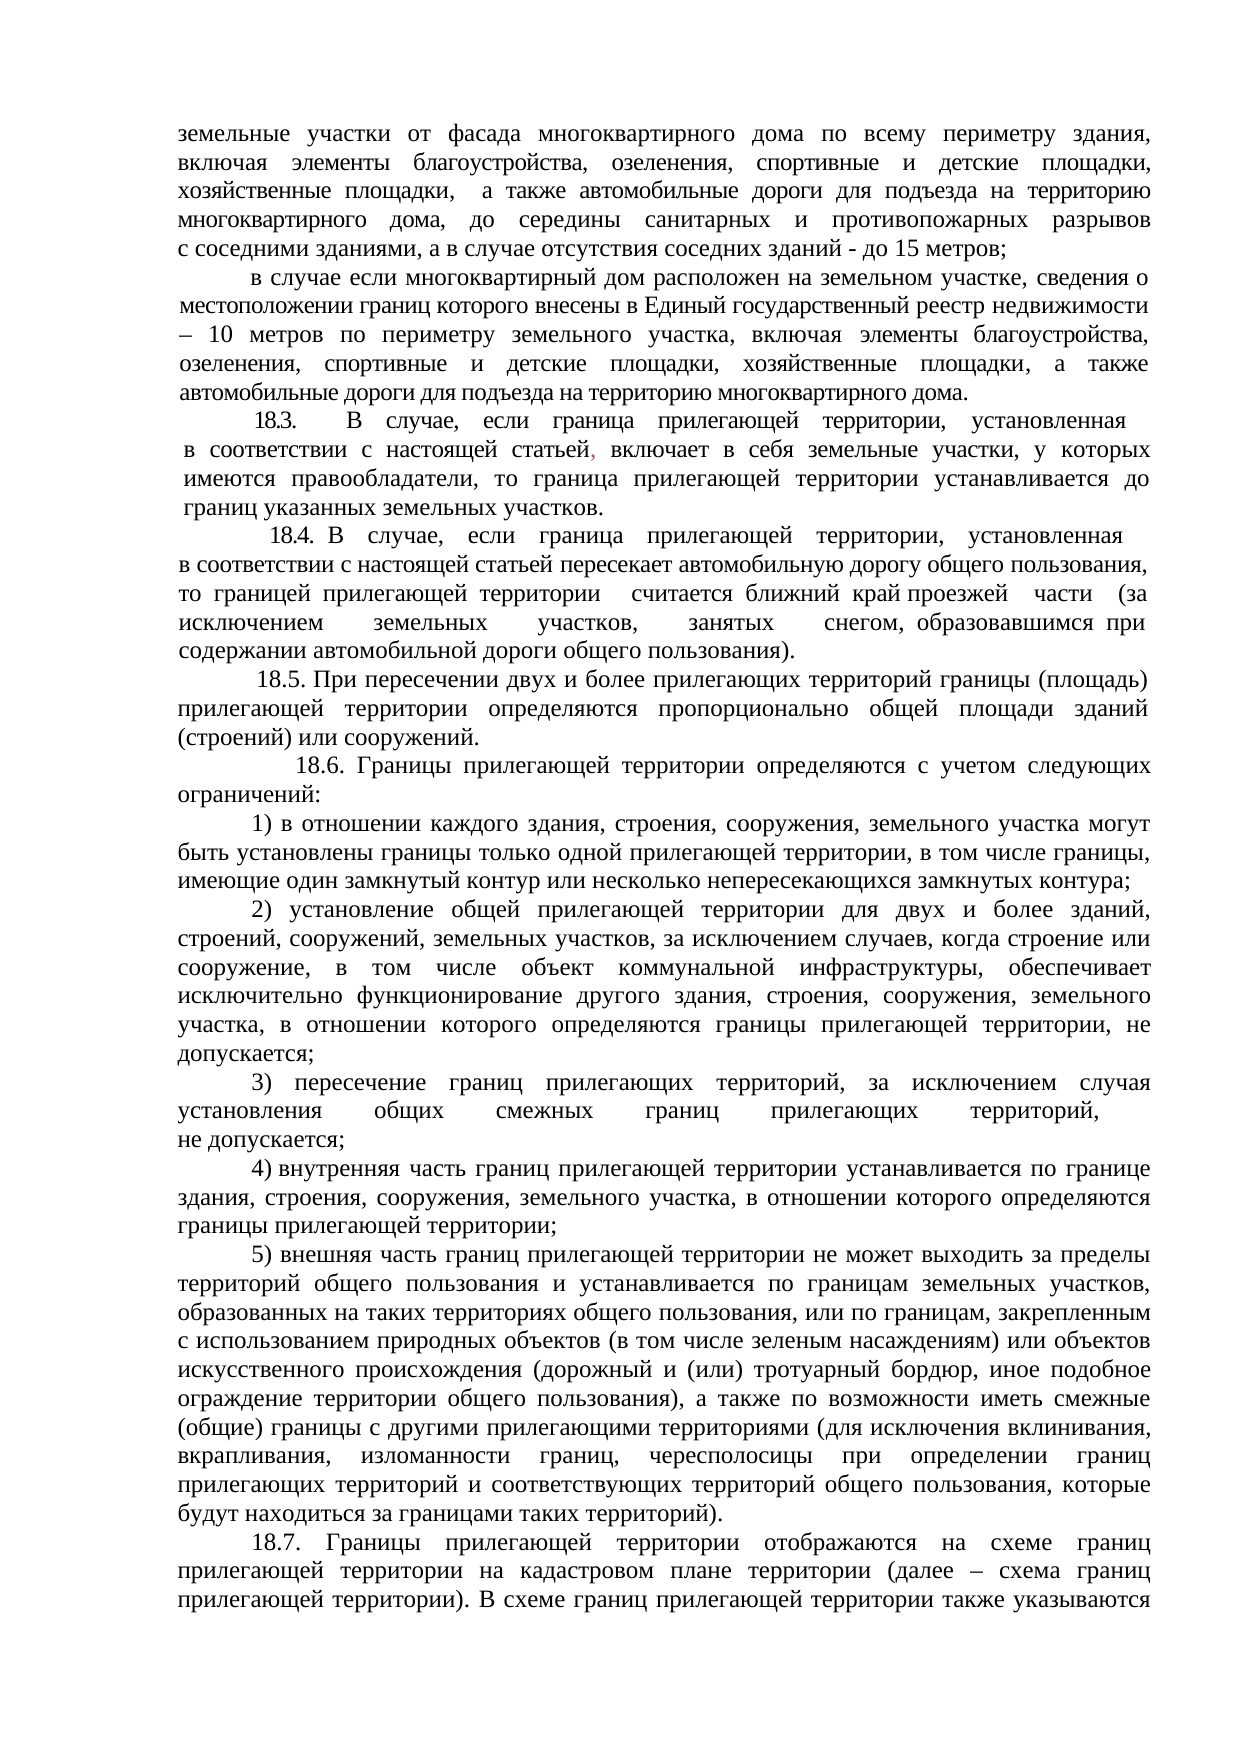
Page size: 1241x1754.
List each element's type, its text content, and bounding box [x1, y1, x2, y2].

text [177, 118, 1152, 262]
text 18.5. При пересечении двух и более прилегающих территорий границы (площадь) прилегающей территории определяются пропорционально общей площади зданий (строений) или сооружений. [177, 664, 1149, 751]
text 2) установление общей прилегающей территории для двух и более зданий, строений, сооружений, земельных участков, за исключением случаев, когда строение или сооружение, в том числе объект коммунальной инфраструктуры, обеспечивает исключительно функционирование другого здания, строения, сооружения, земельного участка, в отношении которого определяются границы прилегающей территории, не допускается; [177, 894, 1152, 1067]
text 18.6. Границы прилегающей территории определяются с учетом следующих ограничений: [177, 751, 1152, 808]
text 5) внешняя часть границ прилегающей территории не может выходить за пределы территорий общего пользования и устанавливается по границам земельных участков, образованных на таких территориях общего пользования, или по границам, закрепленным с использованием природных объектов (в том числе зеленым насаждениям) или объектов искусственного происхождения (дорожный и (или) тротуарный бордюр, иное подобное ограждение территории общего пользования), а также по возможности иметь смежные (общие) границы с другими прилегающими территориями (для исключения вклинивания, вкрапливания, изломанности границ, чересполосицы при определении границ прилегающих территорий и соответствующих территорий общего пользования, которые будут находиться за границами таких территорий). [177, 1239, 1152, 1527]
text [177, 1527, 1152, 1613]
text 18.3. В случае, если граница прилегающей территории, установленная в соответствии с настоящей статьей, включает в себя земельные участки, у которых имеются правообладатели, то граница прилегающей территории устанавливается до границ указанных земельных участков. [183, 406, 1151, 521]
text 18.4. В случае, если граница прилегающей территории, установленная в соответствии с настоящей статьей пересекает автомобильную дорогу общего пользования, то границей прилегающей территории считается ближний край проезжей части (за исключением земельных участков, занятых снегом, образовавшимся при содержании автомобильной дороги общего пользования). [178, 521, 1148, 664]
text 4) внутренняя часть границ прилегающей территории устанавливается по границе здания, строения, сооружения, земельного участка, в отношении которого определяются границы прилегающей территории; [177, 1153, 1152, 1239]
text 3) пересечение границ прилегающих территорий, за исключением случая установления общих смежных границ прилегающих территорий, не допускается; [177, 1067, 1152, 1153]
text в случае если многоквартирный дом расположен на земельном участке, сведения о местоположении границ которого внесены в Единый государственный реестр недвижимости – 10 метров по периметру земельного участка, включая элементы благоустройства, озеленения, спортивные и детские площадки, хозяйственные площадки, а также автомобильные дороги для подъезда на территорию многоквартирного дома. [179, 262, 1149, 406]
text 1) в отношении каждого здания, строения, сооружения, земельного участка могут быть установлены границы только одной прилегающей территории, в том числе границы, имеющие один замкнутый контур или несколько непересекающихся замкнутых контура; [177, 808, 1152, 894]
